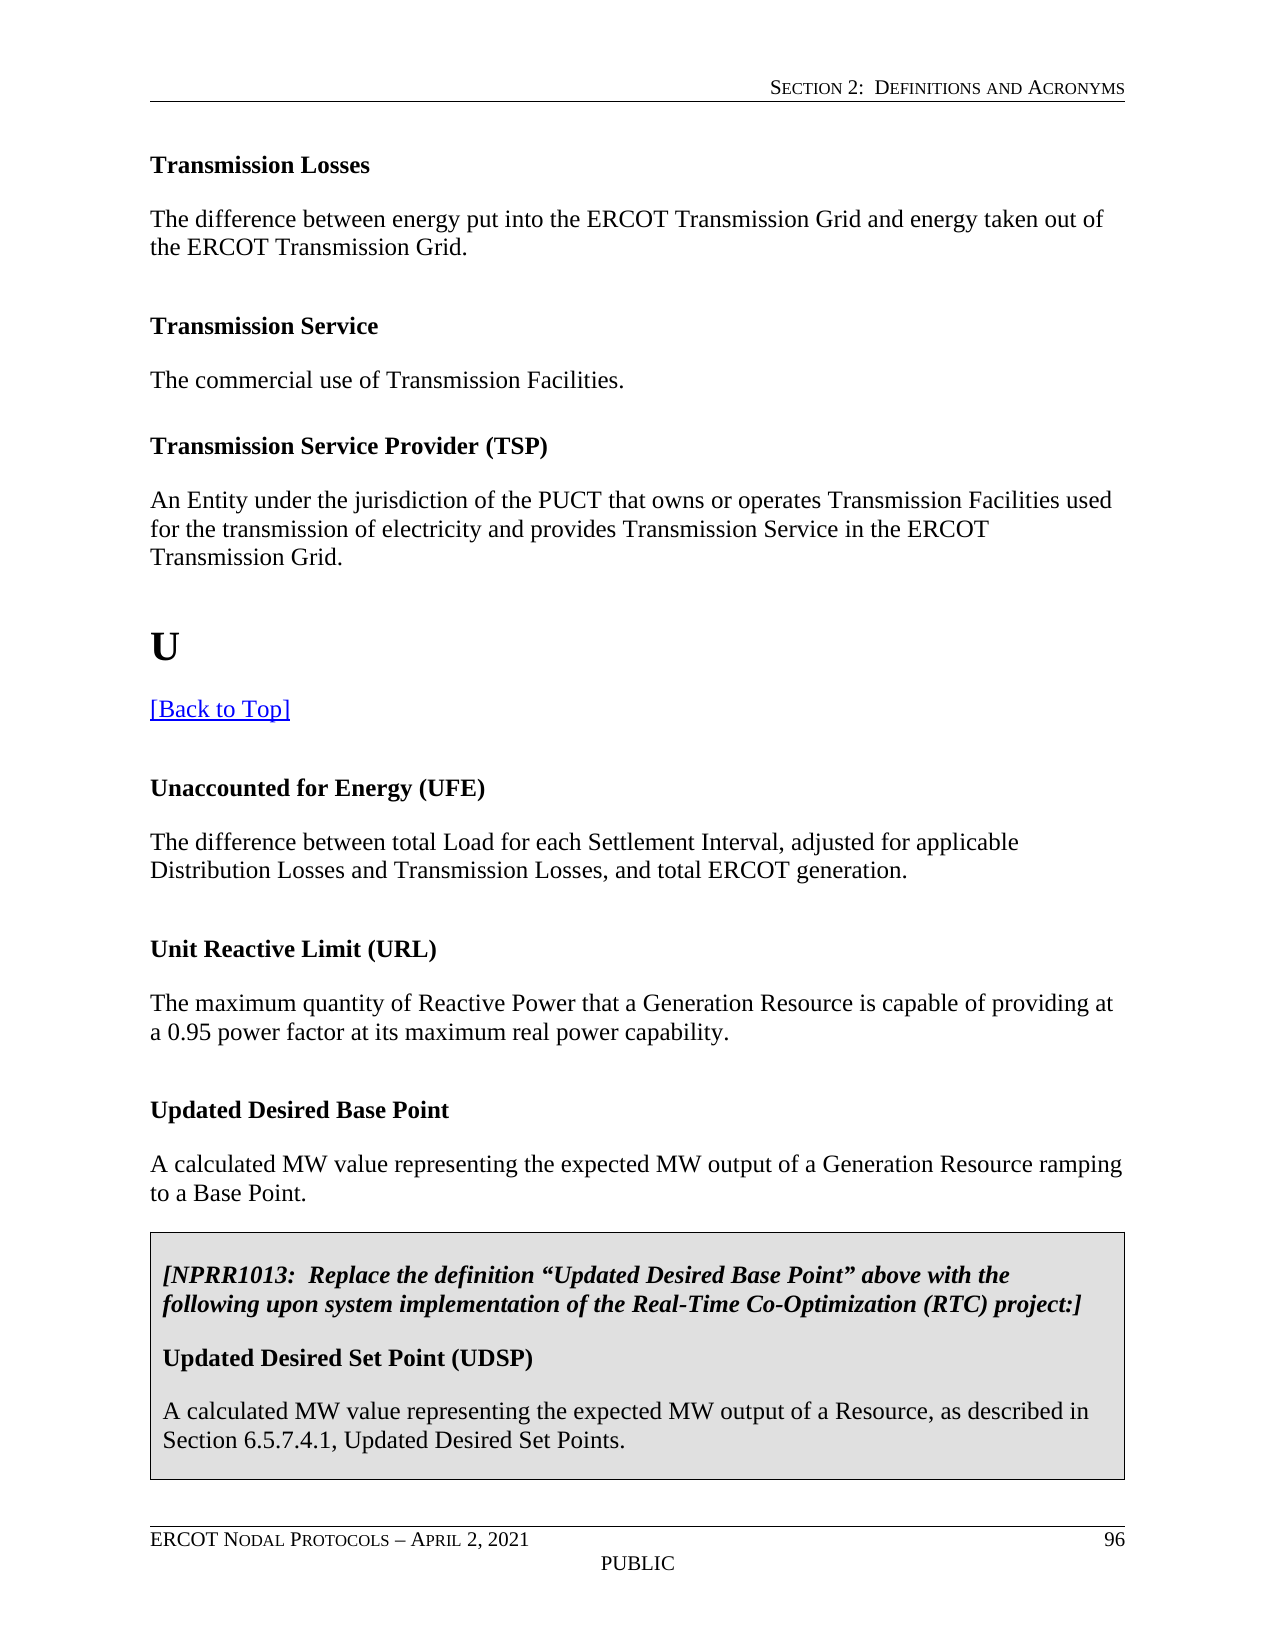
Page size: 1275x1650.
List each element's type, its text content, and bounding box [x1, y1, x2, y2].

text The maximum quantity of Reactive Power that a Generation Resource is capable of providing at a 0.95 power factor at its maximum real power capability. [150, 988, 1125, 1045]
text A calculated MW value representing the expected MW output of a Generation Resource ramping to a Base Point. [150, 1149, 1125, 1207]
text The difference between energy put into the ERCOT Transmission Grid and energy taken out of the ERCOT Transmission Grid. [150, 204, 1125, 261]
text Updated Desired Base Point [150, 1095, 1125, 1124]
text Transmission Losses [150, 150, 1125, 179]
text Unaccounted for Energy (UFE) [150, 773, 1125, 802]
text Transmission Service Provider (TSP) [150, 431, 1125, 460]
table_header [NPRR1013: Replace the definition “Updated Desired Base Point” above with the following upon system implementation of the Real-Time Co-Optimization (RTC) project:] Updated Desired Set Point (UDSP) A calculated MW value representing the expected MW output of a Resource, as described in Section 6.5.7.4.1, Updated Desired Set Points. [151, 1233, 1124, 1479]
text Unit Reactive Limit (URL) [150, 934, 1125, 963]
text U [150, 621, 1125, 669]
text An Entity under the jurisdiction of the PUCT that owns or operates Transmission Facilities used for the transmission of electricity and provides Transmission Service in the ERCOT Transmission Grid. [150, 485, 1125, 571]
list [Back to Top] [150, 694, 1125, 723]
text The difference between total Load for each Settlement Interval, adjusted for applicable Distribution Losses and Transmission Losses, and total ERCOT generation. [150, 827, 1125, 884]
text The commercial use of Transmission Facilities. [150, 365, 1125, 394]
text Transmission Service [150, 311, 1125, 340]
